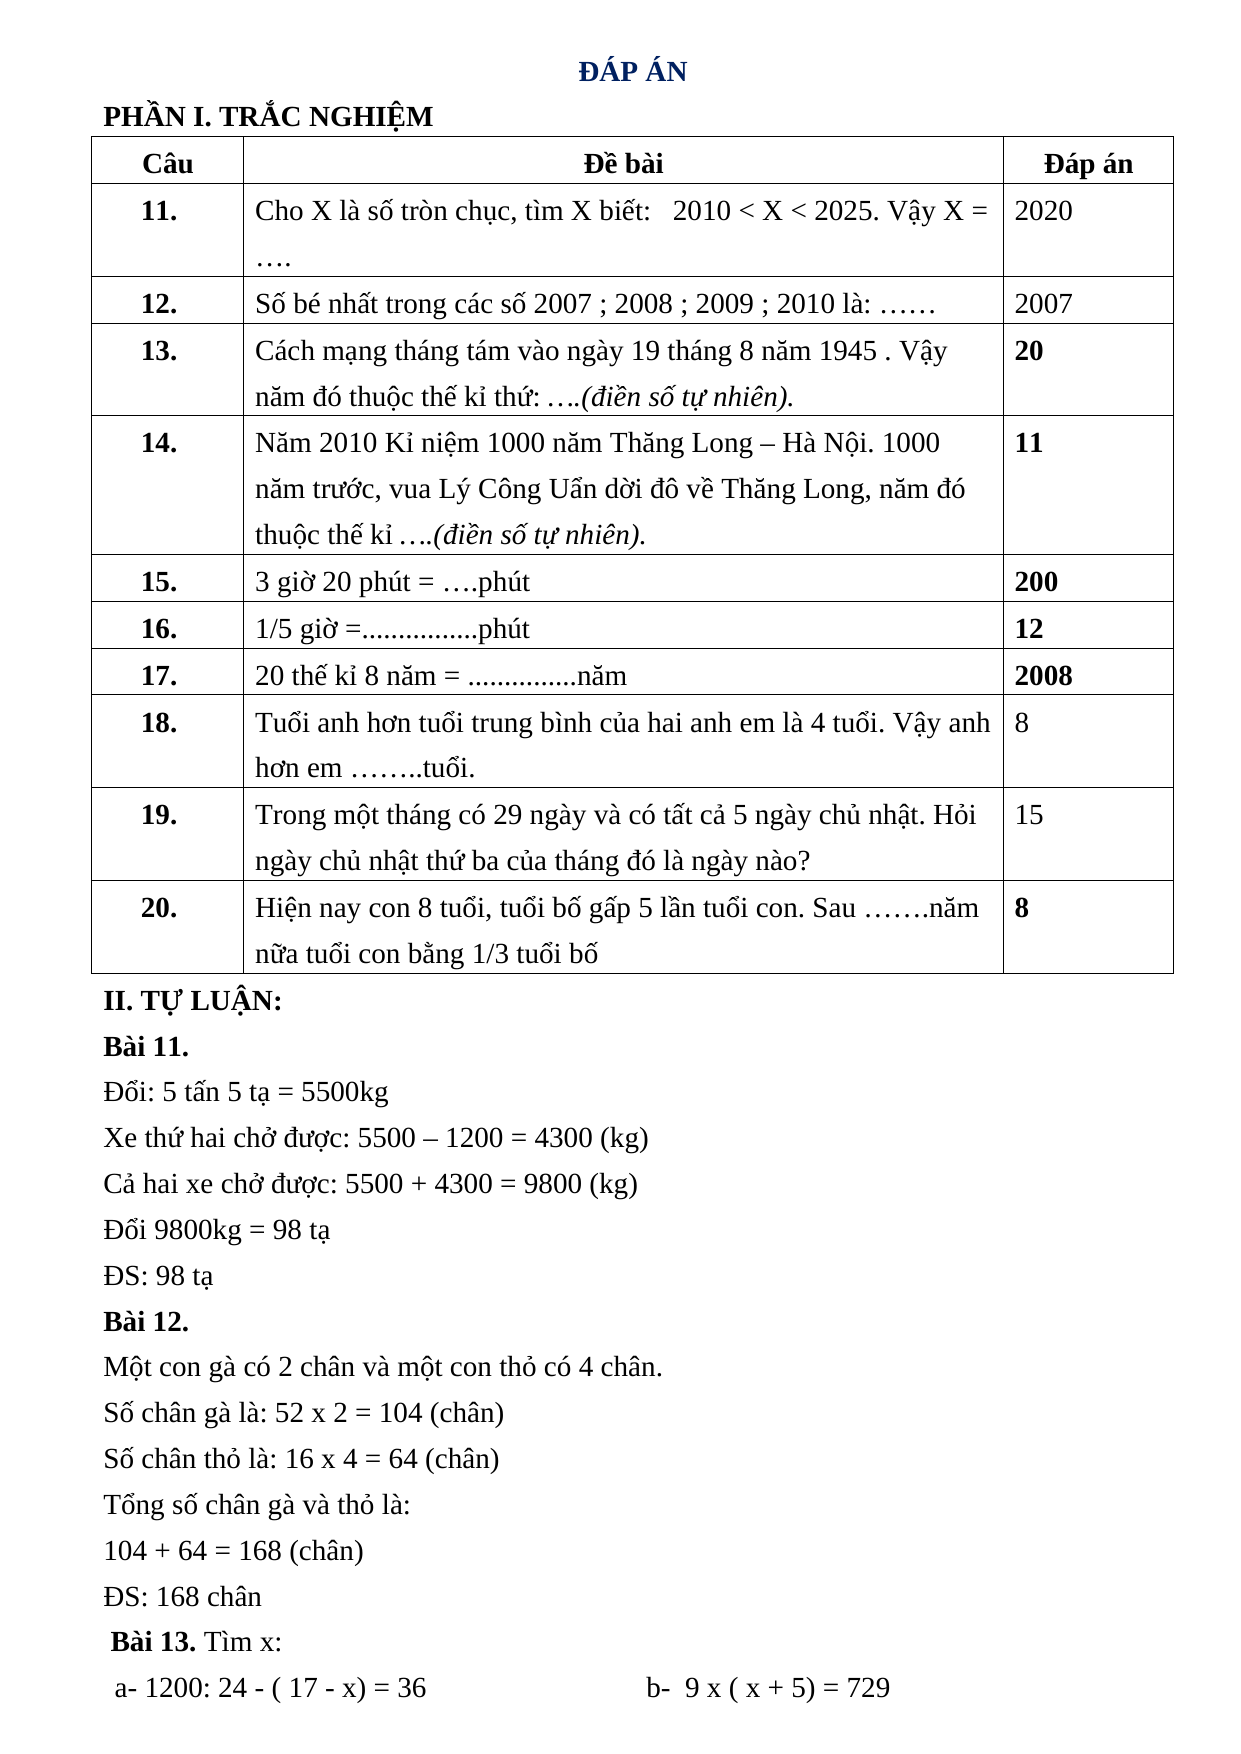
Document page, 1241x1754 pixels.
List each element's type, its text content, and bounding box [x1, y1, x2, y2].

table_cell [92, 788, 243, 880]
text ĐÁP ÁN [103, 44, 1162, 90]
table_cell [92, 695, 243, 787]
text Tổng số chân gà và thỏ là: [103, 1478, 1162, 1523]
table_cell 20 [1004, 324, 1173, 415]
text Cả hai xe chở được: 5500 + 4300 = 9800 (kg) [103, 1157, 1162, 1203]
table_cell 2008 [1004, 649, 1173, 694]
table_cell 20 thế kỉ 8 năm = ...............năm [244, 649, 1003, 694]
table_cell 3 giờ 20 phút = ….phút [244, 555, 1003, 601]
text 104 + 64 = 168 (chân) [103, 1523, 1162, 1569]
table_cell Tuổi anh hơn tuổi trung bình của hai anh em là 4 tuổi. Vậy anh hơn em ……..tuổi. [244, 695, 1003, 787]
text Số chân thỏ là: 16 x 4 = 64 (chân) [103, 1432, 1162, 1478]
table_header Đề bài [244, 137, 1003, 183]
table_cell [92, 416, 243, 554]
table_header Câu [92, 137, 243, 183]
table_cell 200 [1004, 555, 1173, 601]
text ĐS: 98 tạ [103, 1248, 1162, 1294]
table_cell [92, 555, 243, 601]
text II. TỰ LUẬN: [103, 974, 1162, 1019]
text ĐS: 168 chân [103, 1569, 1162, 1615]
text Số chân gà là: 52 x 2 = 104 (chân) [103, 1386, 1162, 1432]
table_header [103, 1661, 635, 1707]
text Một con gà có 2 chân và một con thỏ có 4 chân. [103, 1340, 1162, 1386]
table_cell 15 [1004, 788, 1173, 880]
table_cell [92, 881, 243, 972]
text Bài 13. Tìm x: [103, 1615, 1162, 1661]
table_cell Năm 2010 Kỉ niệm 1000 năm Thăng Long – Hà Nội. 1000 năm trước, vua Lý Công Uẩn dời đô về Thăng Long, năm đó thuộc thế kỉ ….(điền số tự nhiên). [244, 416, 1003, 554]
table_cell 8 [1004, 695, 1173, 787]
table_cell [92, 324, 243, 415]
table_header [635, 1661, 1124, 1707]
table_cell 11 [1004, 416, 1173, 554]
text Đổi 9800kg = 98 tạ [103, 1203, 1162, 1248]
table_cell 2007 [1004, 277, 1173, 322]
table_cell [92, 277, 243, 322]
text Bài 12. [103, 1294, 1162, 1340]
table_cell Số bé nhất trong các số 2007 ; 2008 ; 2009 ; 2010 là: …… [244, 277, 1003, 322]
table_cell [92, 184, 243, 276]
text Đổi: 5 tấn 5 tạ = 5500kg [103, 1065, 1162, 1111]
table_cell Cho X là số tròn chục, tìm X biết: 2010 < X < 2025. Vậy X = …. [244, 184, 1003, 276]
table_cell 2020 [1004, 184, 1173, 276]
table_cell [92, 649, 243, 694]
table_cell 8 [1004, 881, 1173, 972]
table_header Đáp án [1004, 137, 1173, 183]
table_cell 1/5 giờ =................phút [244, 602, 1003, 647]
table_cell Trong một tháng có 29 ngày và có tất cả 5 ngày chủ nhật. Hỏi ngày chủ nhật thứ ba của tháng đó là ngày nào? [244, 788, 1003, 880]
text Xe thứ hai chở được: 5500 – 1200 = 4300 (kg) [103, 1111, 1162, 1157]
table_cell Cách mạng tháng tám vào ngày 19 tháng 8 năm 1945 . Vậy năm đó thuộc thế kỉ thứ: ….(điền số tự nhiên). [244, 324, 1003, 415]
text Bài 11. [103, 1019, 1162, 1065]
table_cell 12 [1004, 602, 1173, 647]
table_cell Hiện nay con 8 tuổi, tuổi bố gấp 5 lần tuổi con. Sau …….năm nữa tuổi con bằng 1/3 tuổi bố [244, 881, 1003, 972]
table_cell [92, 602, 243, 647]
text PHẦN I. TRẮC NGHIỆM [103, 90, 1162, 136]
